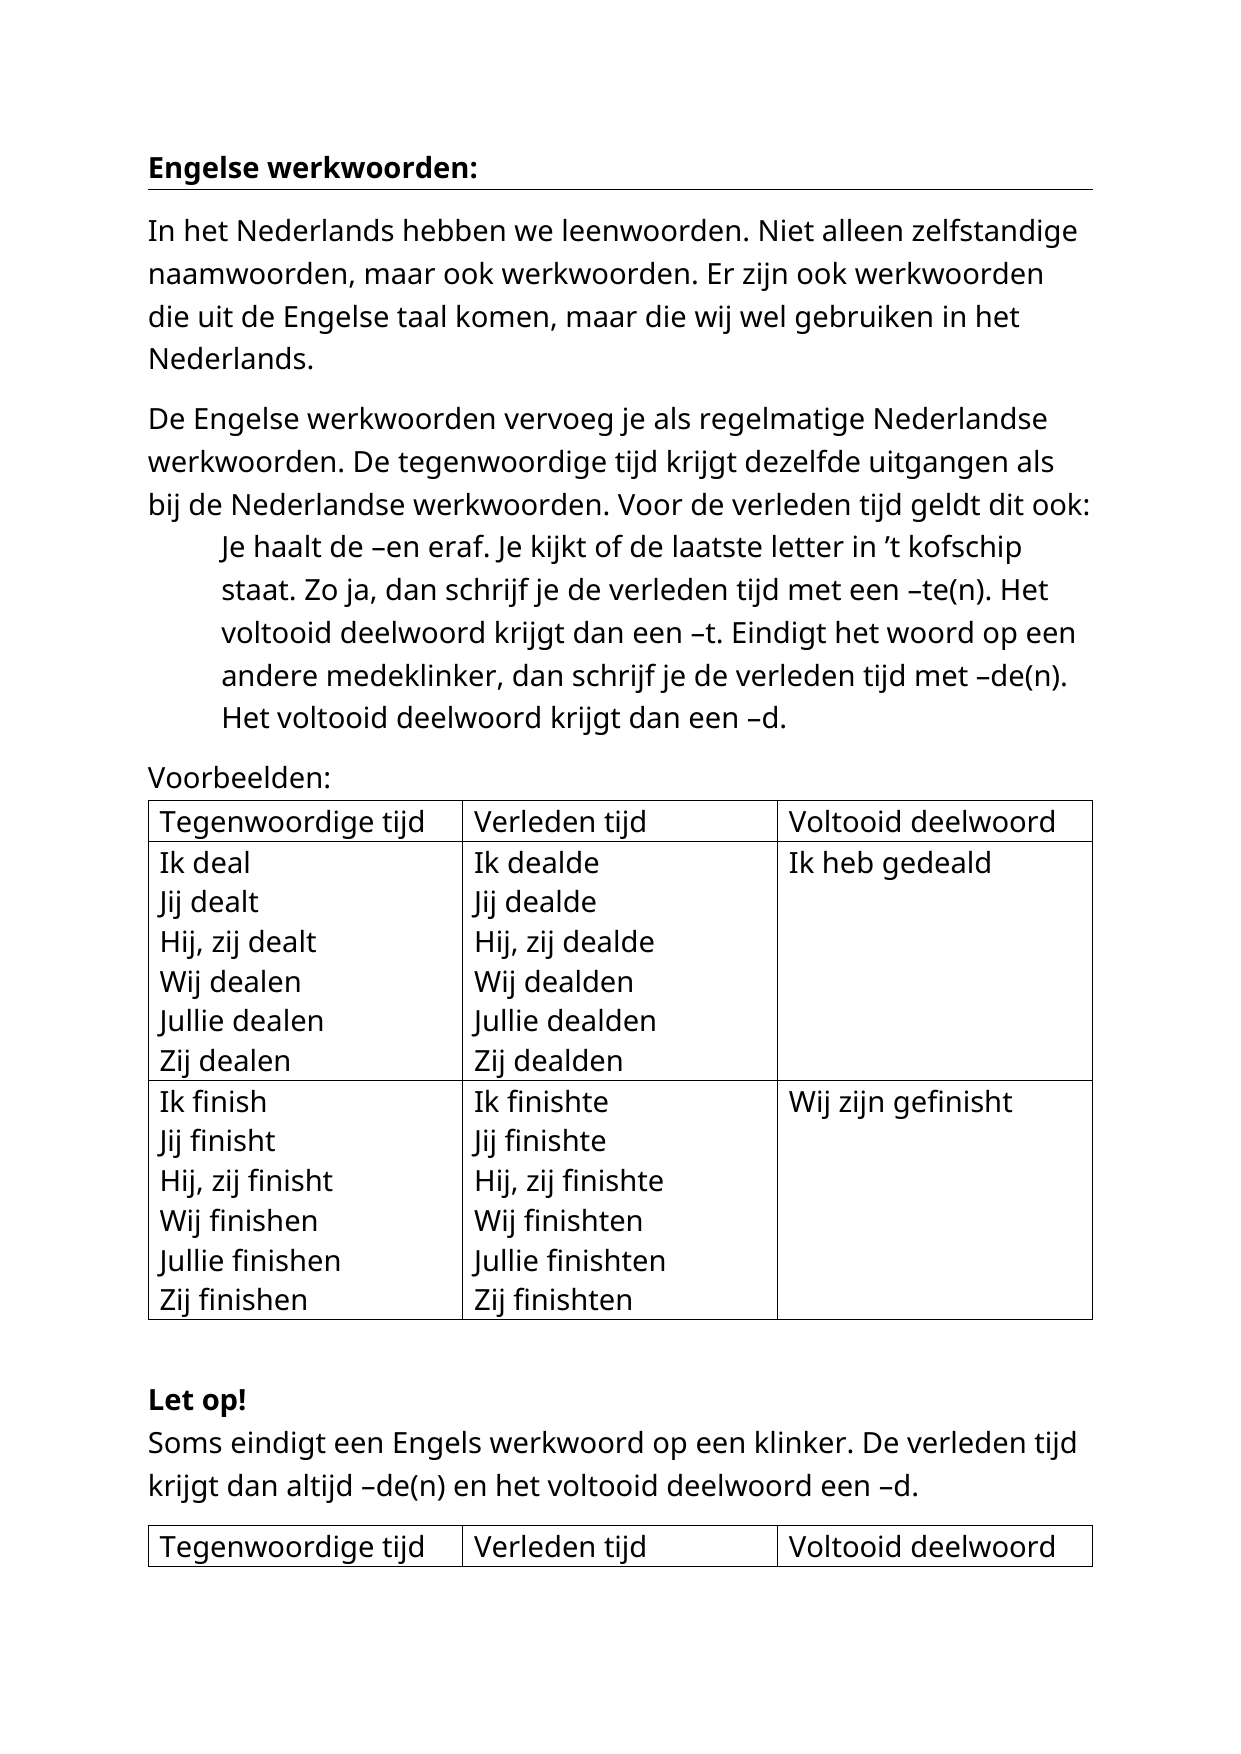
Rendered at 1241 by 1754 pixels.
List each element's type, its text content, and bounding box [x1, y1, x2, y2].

table_header Tegenwoordige tijd [149, 801, 462, 841]
table_header Verleden tijd [463, 801, 777, 841]
text Voorbeelden: [148, 757, 1093, 797]
text Je haalt de –en eraf. Je kijkt of de laatste letter in ’t kofschip staat. Zo ja, dan schrijf je de verleden tijd met een –te(n). Het voltooid deelwoord krijgt dan een –t. Eindigt het woord op een andere medeklinker, dan schrijf je de verleden tijd met –de(n). Het voltooid deelwoord krijgt dan een –d. [221, 527, 1093, 737]
text Engelse werkwoorden: [148, 148, 1093, 189]
table_cell Ik deal Jij dealt Hij, zij dealt Wij dealen Jullie dealen Zij dealen [149, 842, 462, 1080]
table_header Tegenwoordige tijd [149, 1526, 462, 1566]
table_header Verleden tijd [463, 1526, 777, 1566]
table_cell Ik finish Jij finisht Hij, zij finisht Wij finishen Jullie finishen Zij finishen [149, 1081, 462, 1319]
table_cell Wij zijn gefinisht [778, 1081, 1092, 1319]
table_cell Ik finishte Jij finishte Hij, zij finishte Wij finishten Jullie finishten Zij finishten [463, 1081, 777, 1319]
table_header Voltooid deelwoord [778, 801, 1092, 841]
text In het Nederlands hebben we leenwoorden. Niet alleen zelfstandige naamwoorden, maar ook werkwoorden. Er zijn ook werkwoorden die uit de Engelse taal komen, maar die wij wel gebruiken in het Nederlands. [148, 210, 1093, 378]
text Let op! Soms eindigt een Engels werkwoord op een klinker. De verleden tijd krijgt dan altijd –de(n) en het voltooid deelwoord een –d. [148, 1380, 1093, 1505]
text De Engelse werkwoorden vervoeg je als regelmatige Nederlandse werkwoorden. De tegenwoordige tijd krijgt dezelfde uitgangen als bij de Nederlandse werkwoorden. Voor de verleden tijd geldt dit ook: [148, 398, 1093, 523]
table_cell Ik dealde Jij dealde Hij, zij dealde Wij dealden Jullie dealden Zij dealden [463, 842, 777, 1080]
table_header Voltooid deelwoord [778, 1526, 1092, 1566]
table_cell Ik heb gedeald [778, 842, 1092, 1080]
